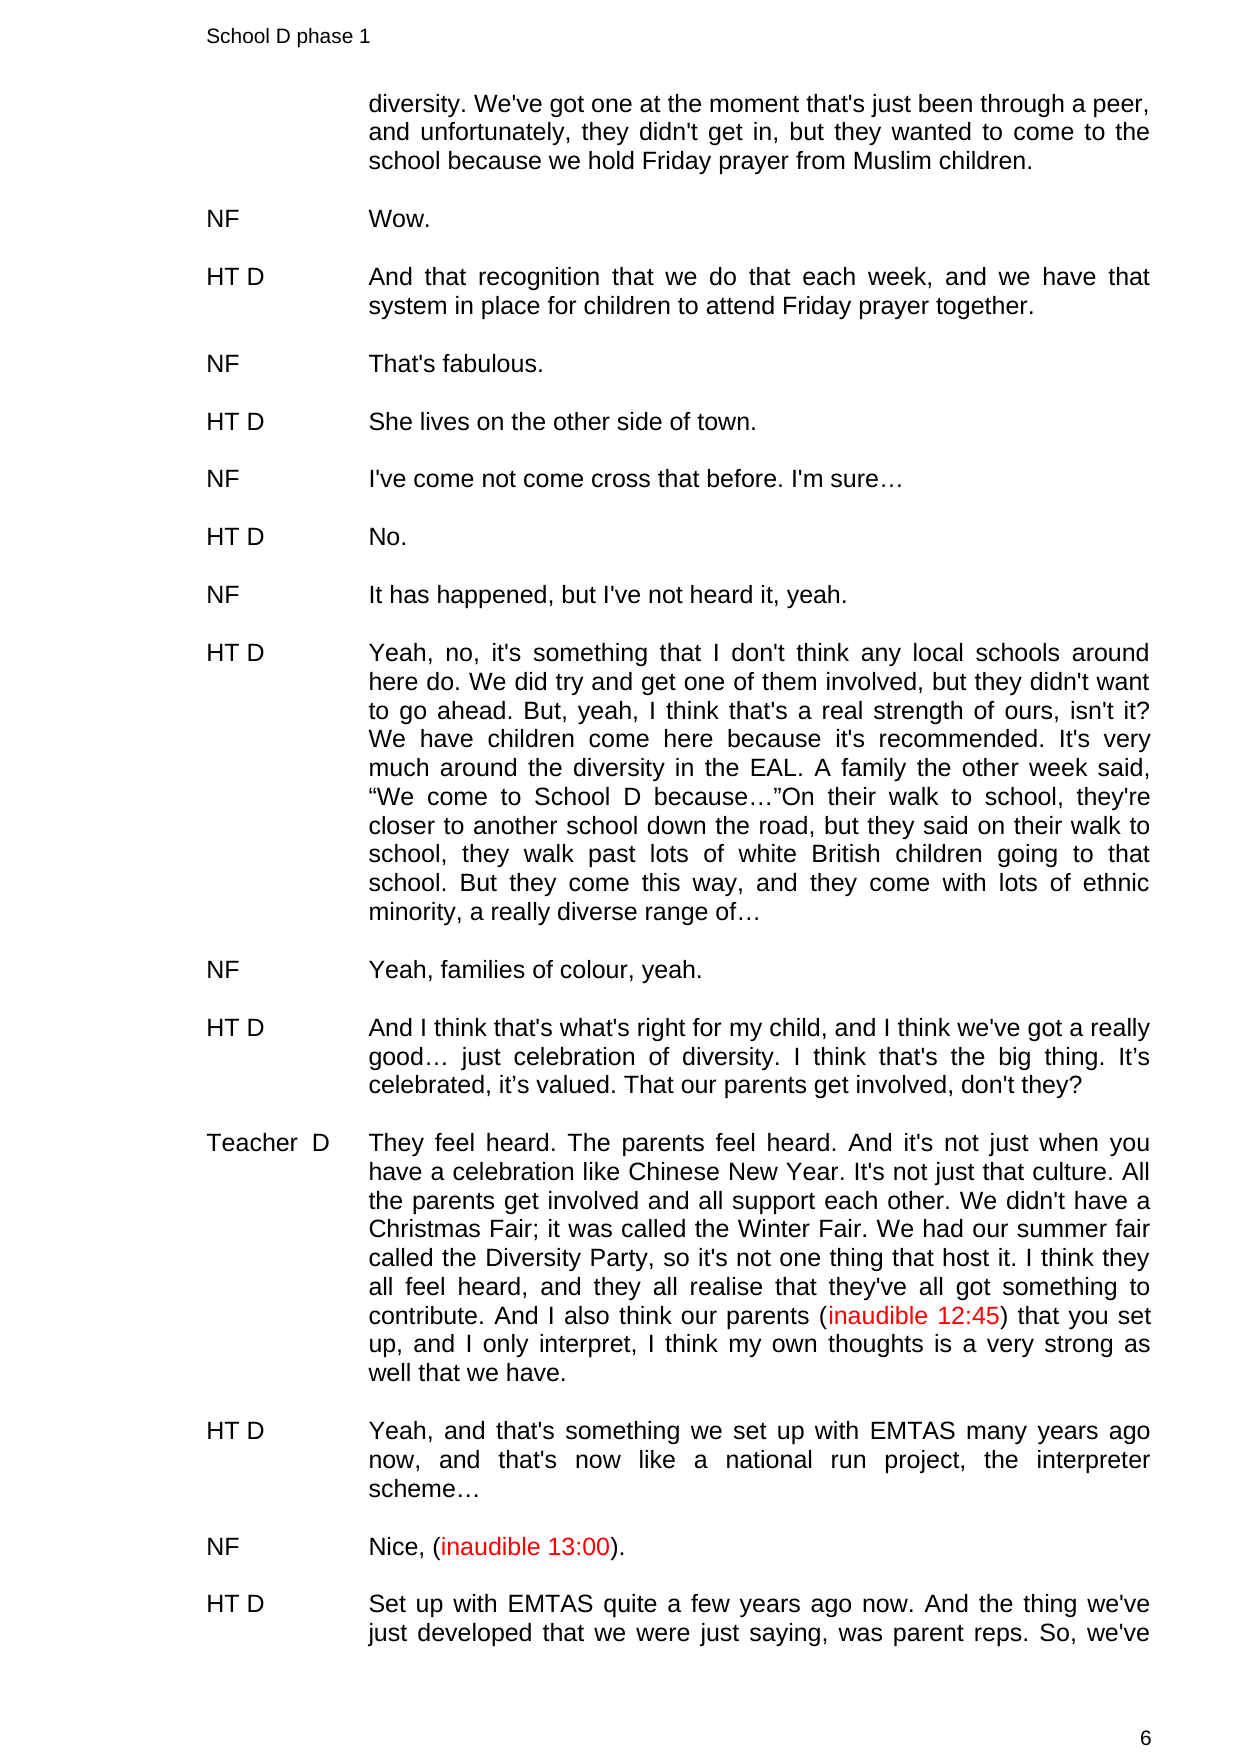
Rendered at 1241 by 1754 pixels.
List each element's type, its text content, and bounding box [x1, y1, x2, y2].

text HT D And I think that's what's right for my child, and I think we've got a really good… just celebration of diversity. I think that's the big thing. It’s celebrated, it’s valued. That our parents get involved, don't they? [206, 1013, 1152, 1099]
text HT D Yeah, and that's something we set up with EMTAS many years ago now, and that's now like a national run project, the interpreter scheme… [206, 1416, 1152, 1502]
text HT D And that recognition that we do that each week, and we have that system in place for children to attend Friday prayer together. [206, 262, 1152, 319]
text HT D No. [206, 522, 1152, 551]
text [206, 89, 1152, 175]
text HT D She lives on the other side of town. [206, 407, 1152, 435]
text NF That's fabulous. [206, 349, 1152, 377]
text HT D Yeah, no, it's something that I don't think any local schools around here do. We did try and get one of them involved, but they didn't want to go ahead. But, yeah, I think that's a real strength of ours, isn't it? We have children come here because it's recommended. It's very much around the diversity in the EAL. A family the other week said, “We come to School D because…”On their walk to school, they're closer to another school down the road, but they said on their walk to school, they walk past lots of white British children going to that school. But they come this way, and they come with lots of ethnic minority, a really diverse range of… [206, 638, 1152, 926]
text NF It has happened, but I've not heard it, yeah. [206, 580, 1152, 609]
text NF Wow. [206, 204, 1152, 233]
text NF Nice, (inaudible 13:00). [206, 1532, 1152, 1560]
text NF I've come not come cross that before. I'm sure… [206, 464, 1152, 493]
text NF Yeah, families of colour, yeah. [206, 955, 1152, 984]
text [206, 1589, 1152, 1647]
text Teacher D They feel heard. The parents feel heard. And it's not just when you have a celebration like Chinese New Year. It's not just that culture. All the parents get involved and all support each other. We didn't have a Christmas Fair; it was called the Winter Fair. We had our summer fair called the Diversity Party, so it's not one thing that host it. I think they all feel heard, and they all realise that they've all got something to contribute. And I also think our parents (inaudible 12:45) that you set up, and I only interpret, I think my own thoughts is a very strong as well that we have. [206, 1128, 1152, 1387]
